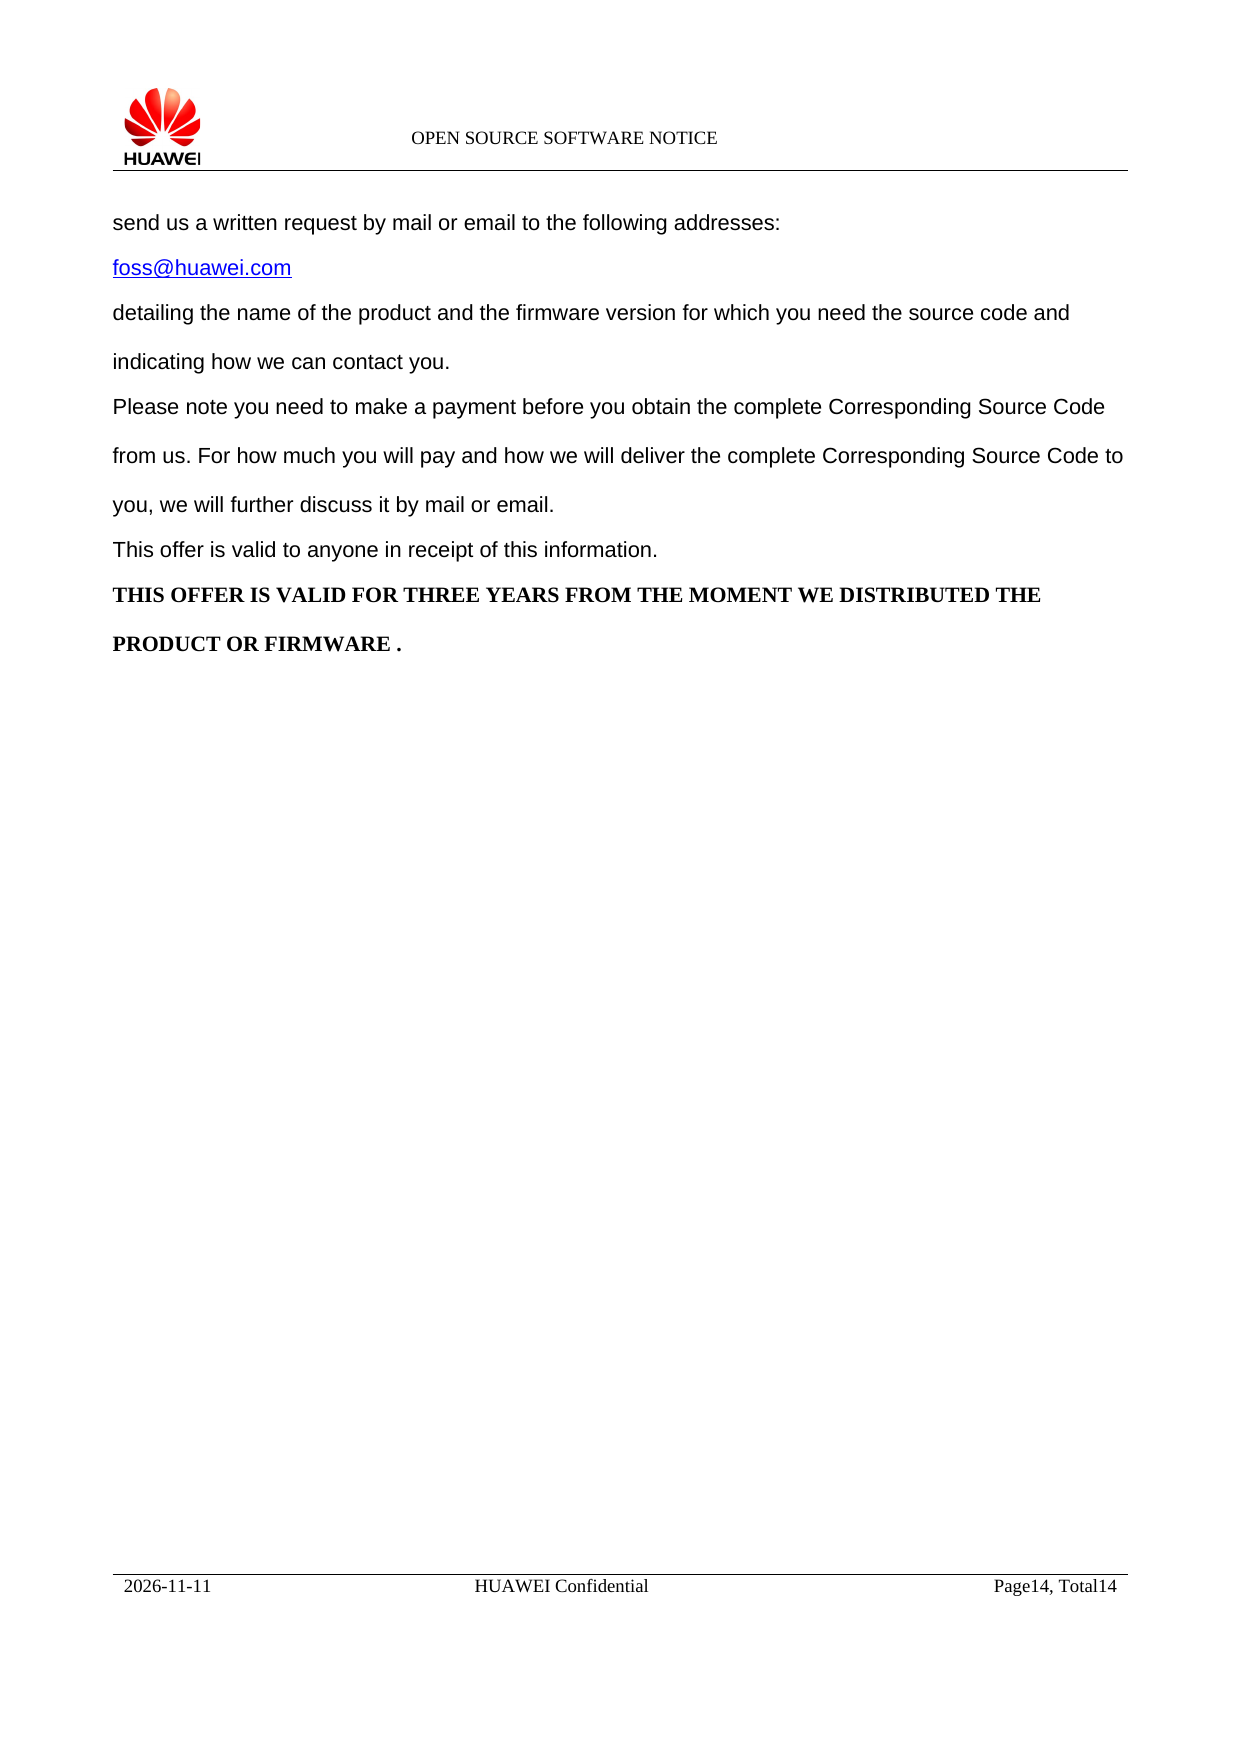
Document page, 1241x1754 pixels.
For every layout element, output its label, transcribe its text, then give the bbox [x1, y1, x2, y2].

text This offer is valid for three years from the moment we distributed the product or firmware . [112, 578, 1128, 659]
text foss@huawei.com [112, 251, 1128, 284]
picture [124, 88, 201, 165]
text Please note you need to make a payment before you obtain the complete Corresponding Source Code from us. For how much you will pay and how we will deliver the complete Corresponding Source Code to you, we will further discuss it by mail or email. [112, 390, 1128, 520]
text This offer is valid to anyone in receipt of this information. [112, 533, 1128, 566]
text detailing the name of the product and the firmware version for which you need the source code and indicating how we can contact you. [112, 297, 1128, 378]
